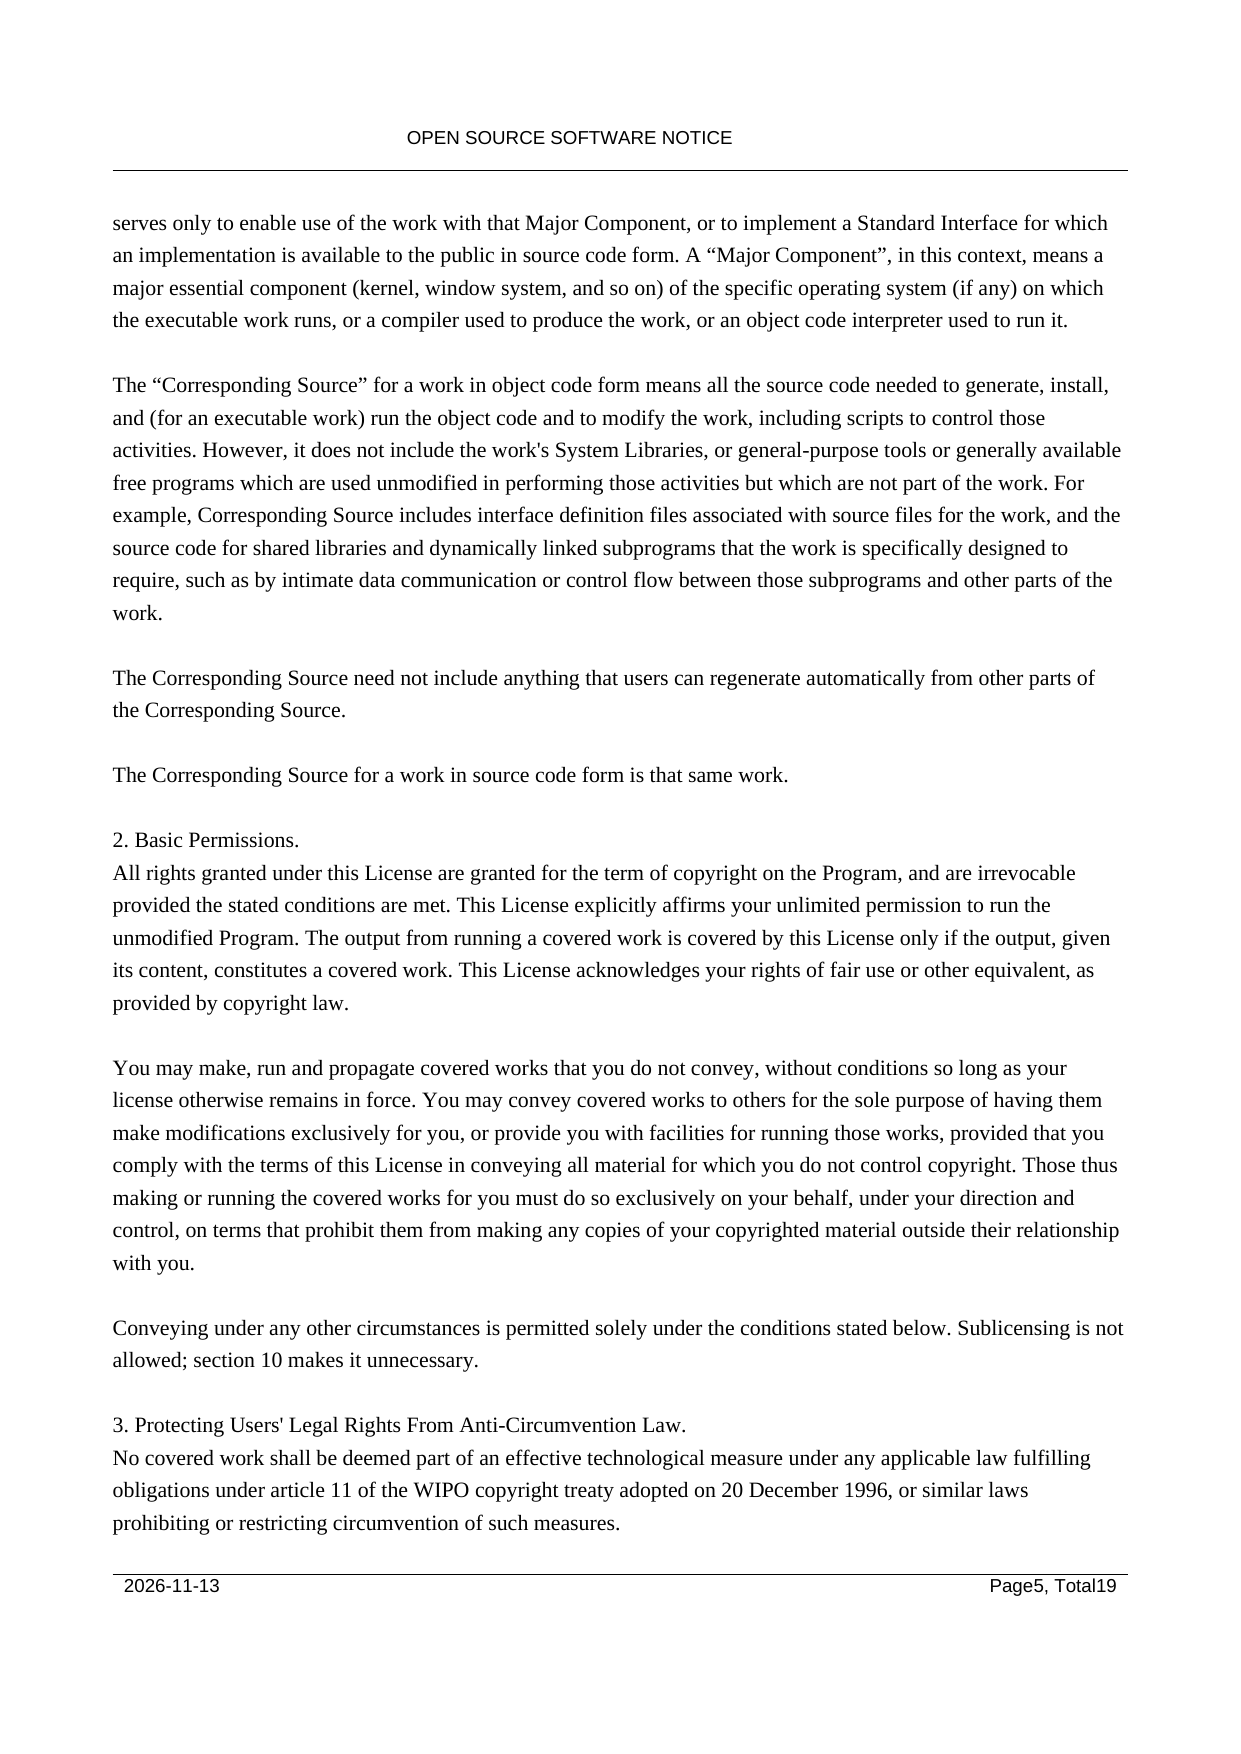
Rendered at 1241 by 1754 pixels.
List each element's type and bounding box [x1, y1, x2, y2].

text [112, 206, 1128, 1539]
